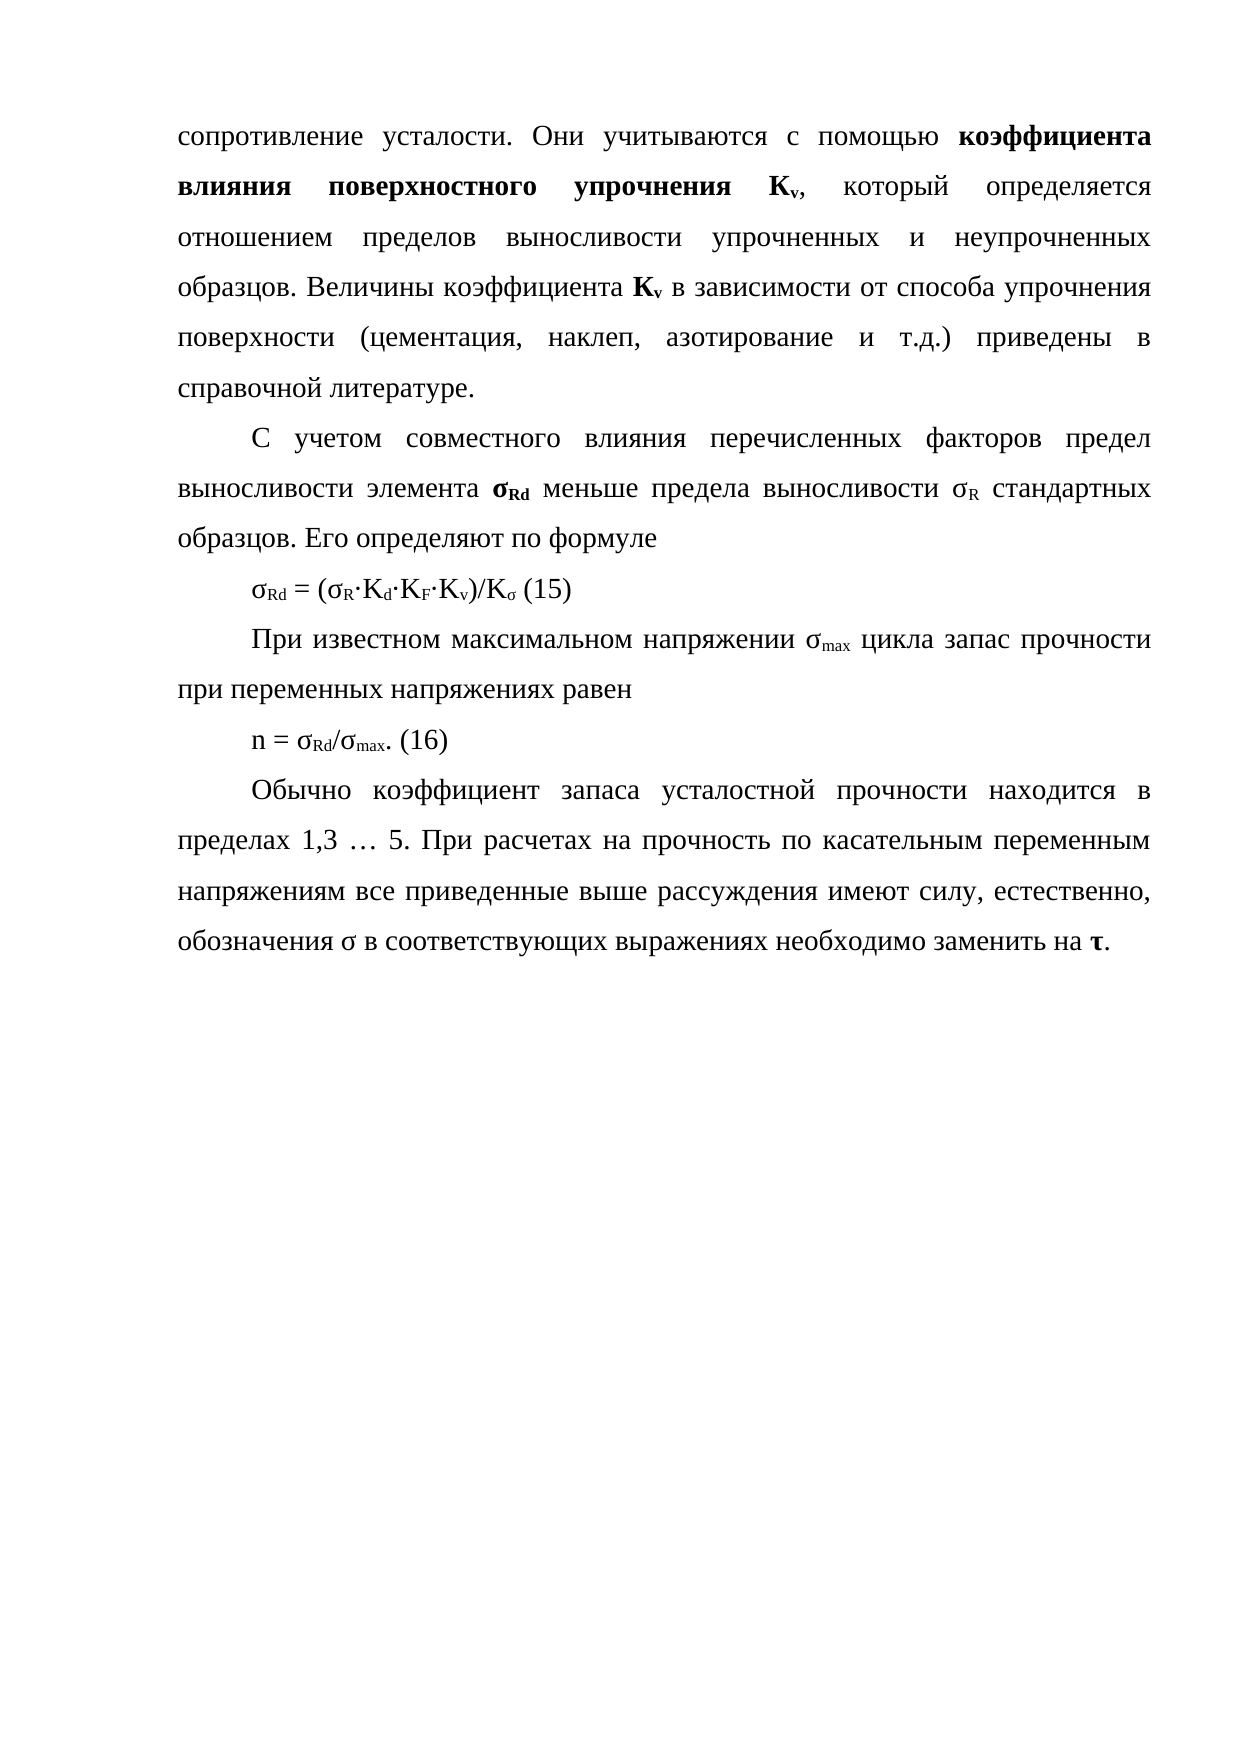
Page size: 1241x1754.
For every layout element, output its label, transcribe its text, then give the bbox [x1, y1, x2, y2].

text n = σRd/σmax. (16) [177, 722, 1152, 755]
text С учетом совместного влияния перечисленных факторов предел выносливости элемента σRd меньше предела выносливости σR стандартных образцов. Его определяют по формуле [177, 420, 1152, 554]
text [177, 118, 1152, 403]
text σRd = (σR·Kd·KF·Kv)/Kσ (15) [177, 571, 1152, 604]
text При известном максимальном напряжении σmax цикла запас прочности при переменных напряжениях равен [177, 621, 1152, 705]
text Обычно коэффициент запаса усталостной прочности находится в пределах 1,3 … 5. При расчетах на прочность по касательным переменным напряжениям все приведенные выше рассуждения имеют силу, естественно, обозначения σ в соответствующих выражениях необходимо заменить на τ. [177, 772, 1152, 957]
